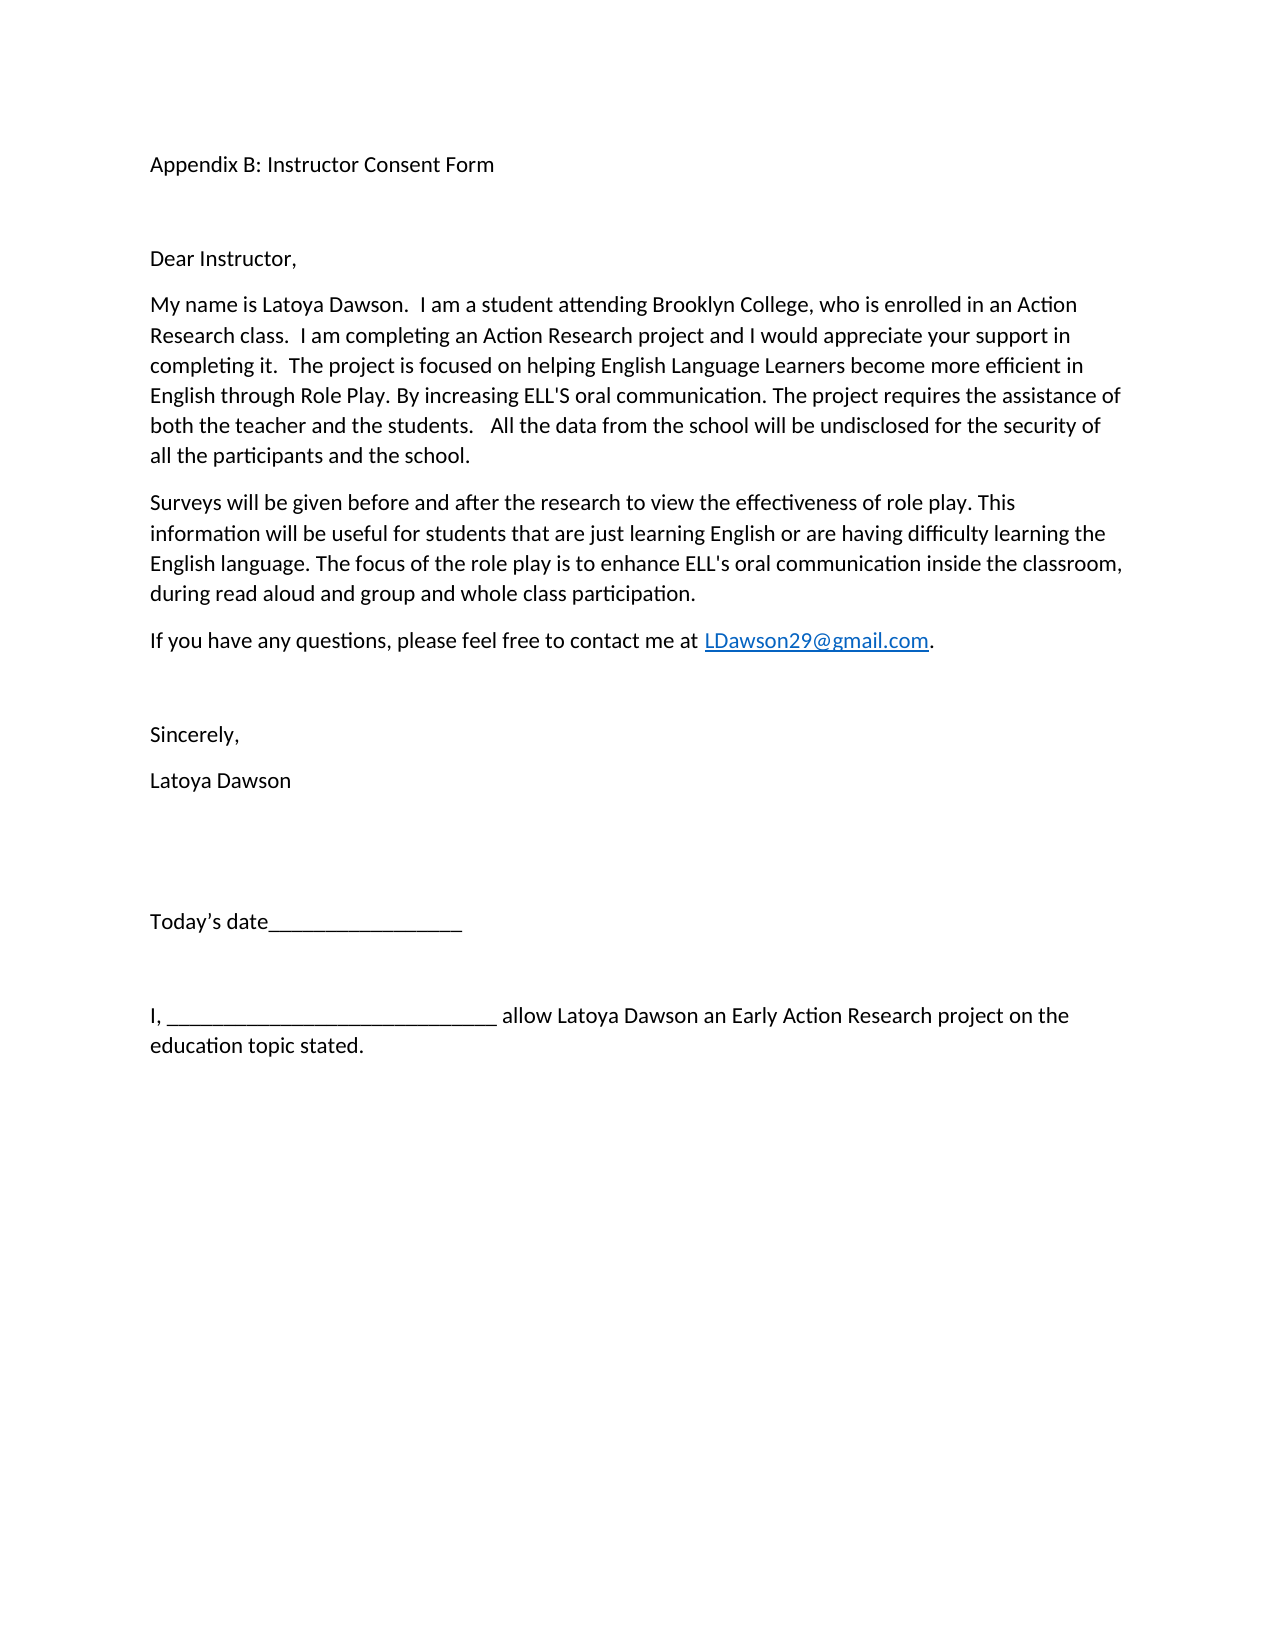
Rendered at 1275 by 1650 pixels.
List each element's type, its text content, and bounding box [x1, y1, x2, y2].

text Surveys will be given before and after the research to view the effectiveness of role play. This information will be useful for students that are just learning English or are having difficulty learning the English language. The focus of the role play is to enhance ELL's oral communication inside the classroom, during read aloud and group and whole class participation. [150, 488, 1125, 607]
text Dear Instructor, [150, 244, 1125, 272]
text If you have any questions, please feel free to contact me at LDawson29@gmail.com. [150, 626, 1125, 654]
text My name is Latoya Dawson. I am a student attending Brooklyn College, who is enrolled in an Action Research class. I am completing an Action Research project and I would appreciate your support in completing it. The project is focused on helping English Language Learners become more efficient in English through Role Play. By increasing ELL'S oral communication. The project requires the assistance of both the teacher and the students. All the data from the school will be undisclosed for the security of all the participants and the school. [150, 291, 1125, 470]
text Latoya Dawson [150, 767, 1125, 795]
text Sincerely, [150, 720, 1125, 748]
text I, _____________________________ allow Latoya Dawson an Early Action Research project on the education topic stated. [150, 1001, 1125, 1059]
text Today’s date_________________ [150, 907, 1125, 935]
text Appendix B: Instructor Consent Form [150, 150, 1125, 178]
